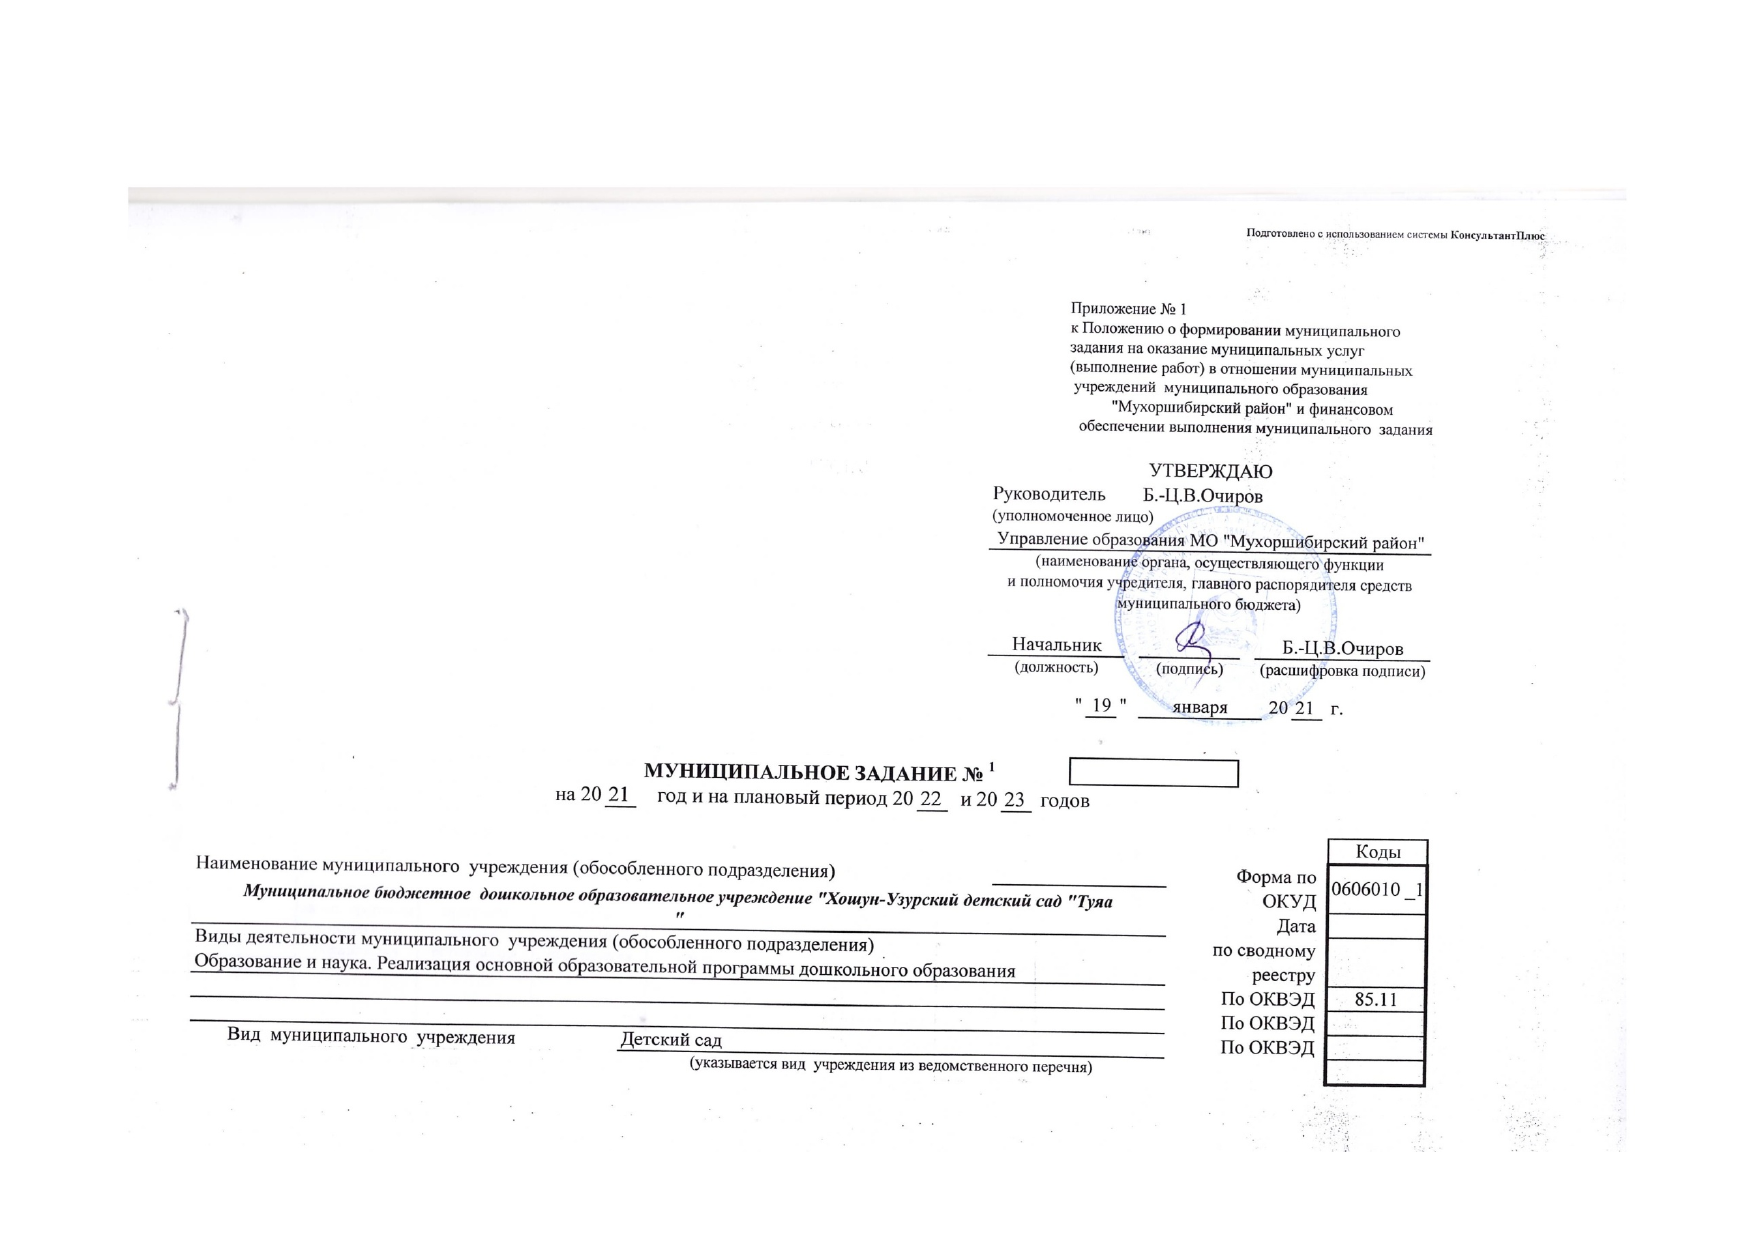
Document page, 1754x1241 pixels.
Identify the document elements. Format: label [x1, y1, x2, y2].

picture [118, 177, 1636, 1152]
